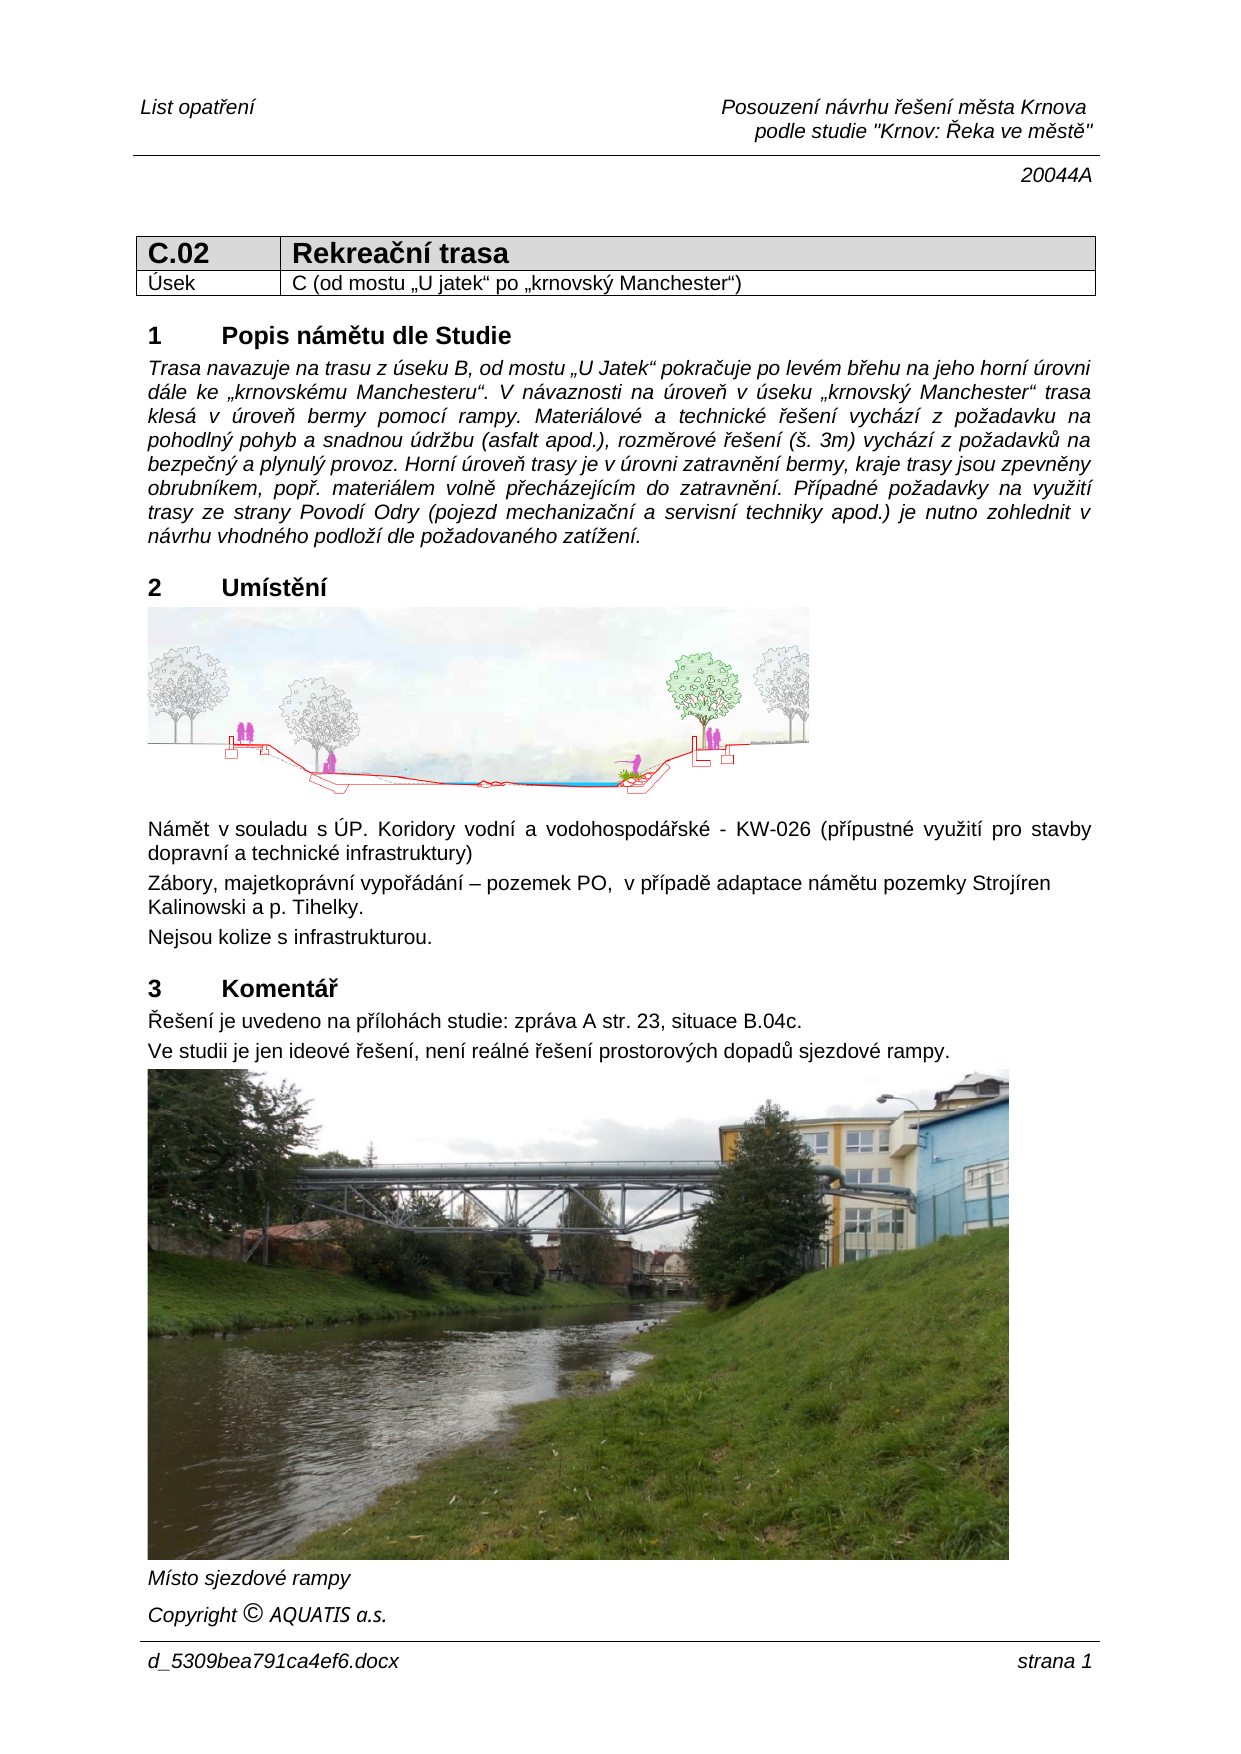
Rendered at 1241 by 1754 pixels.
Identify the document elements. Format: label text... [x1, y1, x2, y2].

table_header Rekreační trasa [281, 237, 1095, 270]
picture [147, 1069, 1009, 1560]
text Námět v souladu s ÚP. Koridory vodní a vodohospodářské - KW-026 (přípustné využití pro stavby dopravní a technické infrastruktury) [148, 816, 1092, 864]
table_header C.02 [137, 237, 280, 270]
text 3 Komentář [148, 974, 1092, 1002]
text Místo sjezdové rampy [148, 1566, 1092, 1590]
text Řešení je uvedeno na přílohách studie: zpráva A str. 23, situace B.04c. [148, 1009, 1092, 1033]
table_cell Úsek [137, 271, 280, 295]
text Zábory, majetkoprávní vypořádání – pozemek PO, v případě adaptace námětu pozemky Strojíren Kalinowski a p. Tihelky. [148, 871, 1092, 918]
table_cell C (od mostu „U jatek“ po „krnovský Manchester“) [281, 271, 1095, 295]
text 1 Popis námětu dle Studie [148, 321, 1092, 350]
text 2 Umístění [148, 573, 1092, 602]
text Trasa navazuje na trasu z úseku B, od mostu „U Jatek“ pokračuje po levém břehu na jeho horní úrovni dále ke „krnovskému Manchesteru“. V návaznosti na úroveň v úseku „krnovský Manchester“ trasa klesá v úroveň bermy pomocí rampy. Materiálové a technické řešení vychází z požadavku na pohodlný pohyb a snadnou údržbu (asfalt apod.), rozměrové řešení (š. 3m) vychází z požadavků na bezpečný a plynulý provoz. Horní úroveň trasy je v úrovni zatravnění bermy, kraje trasy jsou zpevněny obrubníkem, popř. materiálem volně přecházejícím do zatravnění. Případné požadavky na využití trasy ze strany Povodí Odry (pojezd mechanizační a servisní techniky apod.) je nutno zohlednit v návrhu vhodného podloží dle požadovaného zatížení. [148, 356, 1092, 548]
picture [147, 607, 809, 811]
text Ve studii je jen ideové řešení, není reálné řešení prostorových dopadů sjezdové rampy. [148, 1039, 1092, 1063]
text Nejsou kolize s infrastrukturou. [148, 925, 1092, 949]
